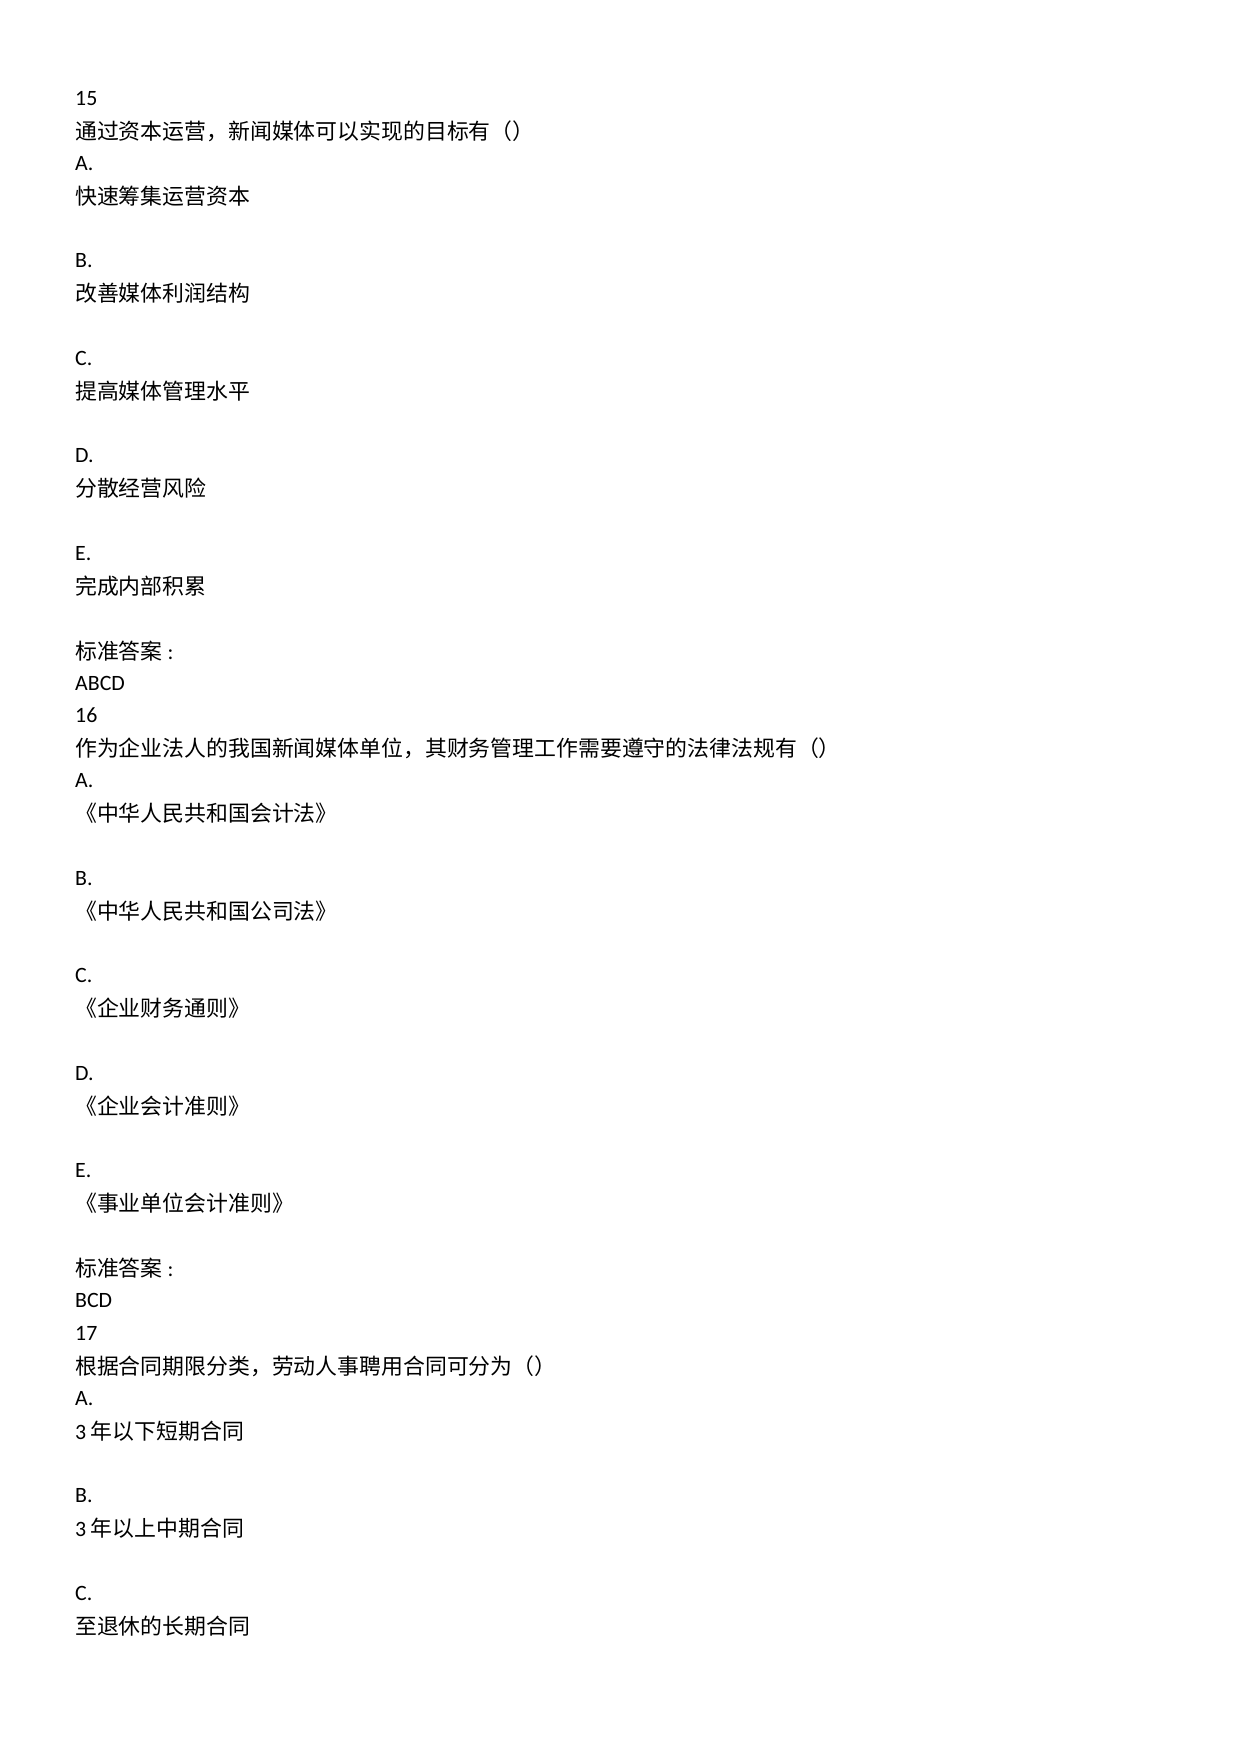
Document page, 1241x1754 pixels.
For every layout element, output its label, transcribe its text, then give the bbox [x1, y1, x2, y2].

text 改善媒体利润结构 [75, 276, 1165, 308]
text 完成内部积累 [75, 568, 1165, 601]
text 标准答案 : [75, 633, 1165, 666]
text C. [75, 1576, 1165, 1608]
text 17 [75, 1316, 1165, 1348]
text A. [75, 763, 1165, 796]
text 《企业财务通则》 [75, 991, 1165, 1023]
text B. [75, 861, 1165, 893]
text D. [75, 1056, 1165, 1088]
text 提高媒体管理水平 [75, 373, 1165, 406]
text 3年以上中期合同 [75, 1511, 1165, 1543]
text 3年以下短期合同 [75, 1413, 1165, 1446]
text C. [75, 958, 1165, 991]
text B. [75, 1478, 1165, 1511]
text E. [75, 1153, 1165, 1186]
text 至退休的长期合同 [75, 1608, 1165, 1641]
text A. [75, 146, 1165, 178]
text 《中华人民共和国会计法》 [75, 796, 1165, 828]
text 根据合同期限分类，劳动人事聘用合同可分为（） [75, 1348, 1165, 1381]
text B. [75, 243, 1165, 276]
text 快速筹集运营资本 [75, 178, 1165, 211]
text BCD [75, 1283, 1165, 1316]
text 《中华人民共和国公司法》 [75, 893, 1165, 926]
text 15 [75, 81, 1165, 113]
text 《企业会计准则》 [75, 1088, 1165, 1121]
text 通过资本运营，新闻媒体可以实现的目标有（） [75, 113, 1165, 146]
text 作为企业法人的我国新闻媒体单位，其财务管理工作需要遵守的法律法规有（） [75, 731, 1165, 763]
text C. [75, 341, 1165, 373]
text A. [75, 1381, 1165, 1413]
text E. [75, 536, 1165, 568]
text 《事业单位会计准则》 [75, 1186, 1165, 1218]
text 标准答案 : [75, 1251, 1165, 1283]
text ABCD [75, 666, 1165, 698]
text 分散经营风险 [75, 471, 1165, 503]
text 16 [75, 698, 1165, 731]
text D. [75, 438, 1165, 471]
